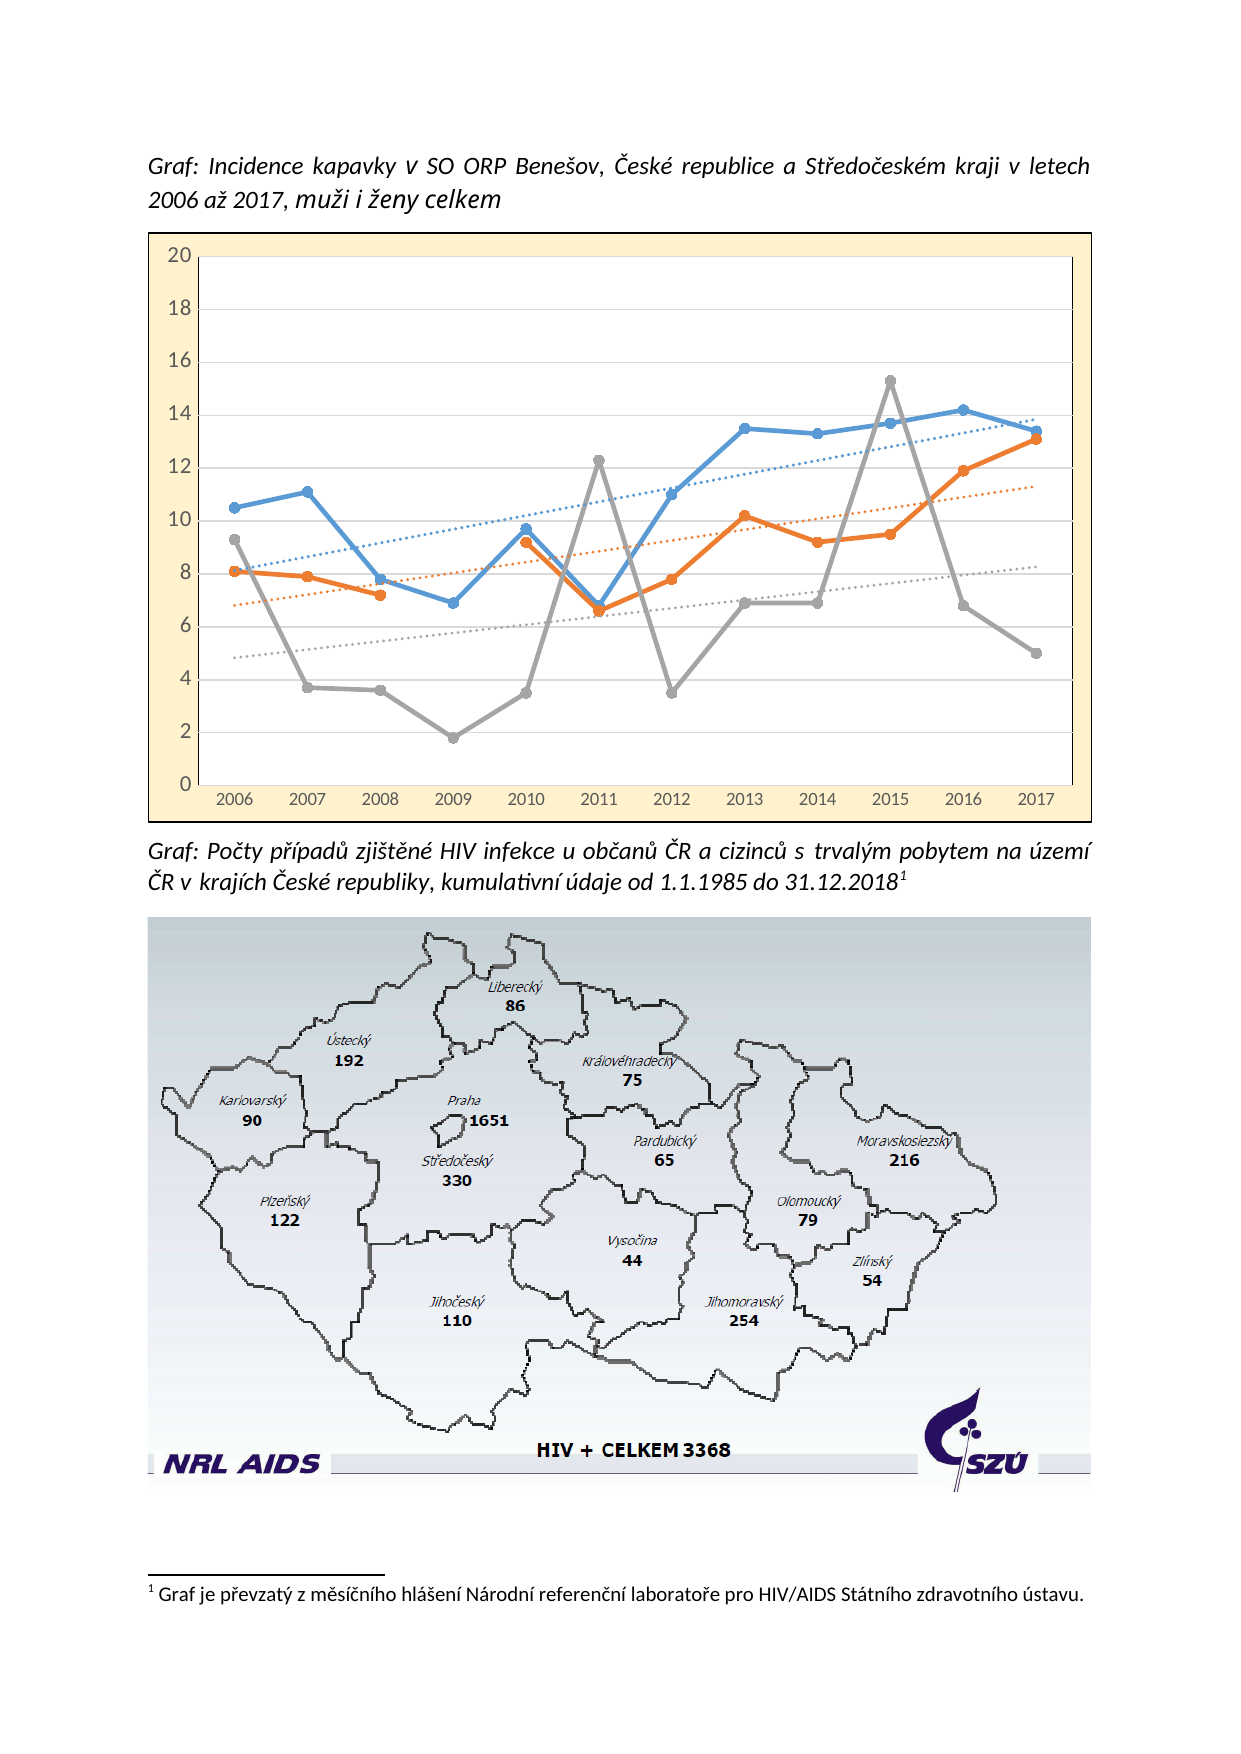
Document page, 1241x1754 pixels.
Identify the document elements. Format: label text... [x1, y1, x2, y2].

text Graf: Počty případů zjištěné HIV infekce u občanů ČR a cizinců s trvalým pobytem na území ČR v krajích České republiky, kumulativní údaje od 1.1.1985 do 31.12.2018 [148, 835, 1093, 896]
text Graf: Incidence kapavky v SO ORP Benešov, České republice a Středočeském kraji v letech 2006 až 2017, muži i ženy celkem [148, 148, 1093, 216]
